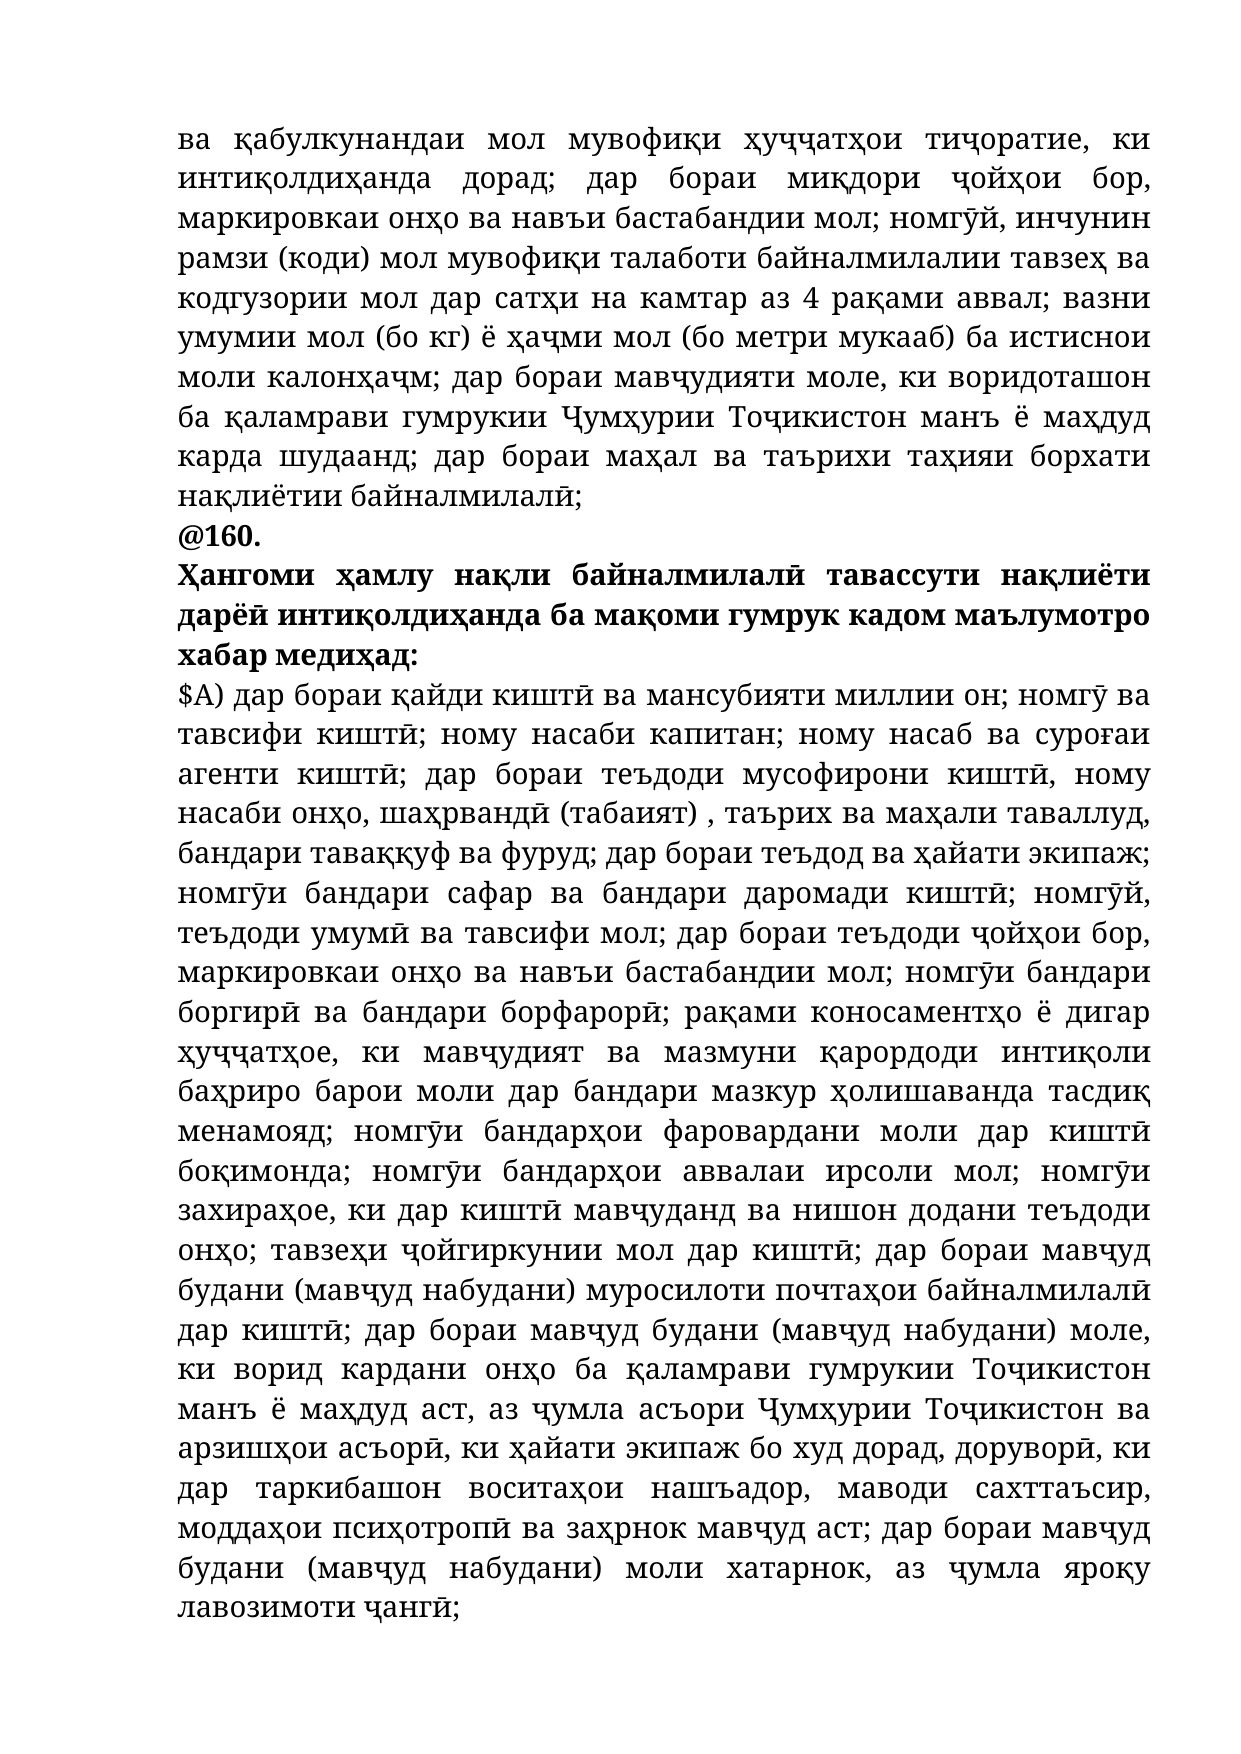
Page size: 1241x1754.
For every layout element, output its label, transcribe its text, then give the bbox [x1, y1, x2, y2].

text $A) дар бораи қайди киштӣ ва мансубияти миллии он; номгӯ ва тавсифи киштӣ; ному насаби капитан; ному насаб ва суроғаи агенти киштӣ; дар бораи теъдоди мусофирони киштӣ, ному насаби онҳо, шаҳрвандӣ (табаият) , таърих ва маҳали таваллуд, бандари таваққуф ва фуруд; дар бораи теъдод ва ҳайати экипаж; номгӯи бандари сафар ва бандари даромади киштӣ; номгӯй, теъдоди умумӣ ва тавсифи мол; дар бораи теъдоди ҷойҳои бор, маркировкаи онҳо ва навъи бастабандии мол; номгӯи бандари боргирӣ ва бандари борфарорӣ; рақами коносаментҳо ё дигар ҳуҷҷатҳое, ки мавҷудият ва мазмуни қарордоди интиқоли баҳриро барои моли дар бандари мазкур ҳолишаванда тасдиқ менамояд; номгӯи бандарҳои фаровардани моли дар киштӣ боқимонда; номгӯи бандарҳои аввалаи ирсоли мол; номгӯи захираҳое, ки дар киштӣ мавҷуданд ва нишон додани теъдоди онҳо; тавзеҳи ҷойгиркунии мол дар киштӣ; дар бораи мавҷуд будани (мавҷуд набудани) муросилоти почтаҳои байналмилалӣ дар киштӣ; дар бораи мавҷуд будани (мавҷуд набудани) моле, ки ворид кардани онҳо ба қаламрави гумрукии Тоҷикистон манъ ё маҳдуд аст, аз ҷумла асъори Ҷумҳурии Тоҷикистон ва арзишҳои асъорӣ, ки ҳайати экипаж бо худ дорад, доруворӣ, ки дар таркибашон воситаҳои нашъадор, маводи сахттаъсир, моддаҳои псиҳотропӣ ва заҳрнок мавҷуд аст; дар бораи мавҷуд будани (мавҷуд набудани) моли хатарнок, аз ҷумла яроқу лавозимоти ҷангӣ; [177, 674, 1152, 1626]
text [177, 118, 1152, 515]
text @160. [177, 515, 1152, 555]
text Ҳангоми ҳамлу нақли байналмилалӣ тавассути нақлиёти дарёӣ интиқолдиҳанда ба мақоми гумрук кадом маълумотро хабар медиҳад: [177, 555, 1152, 674]
